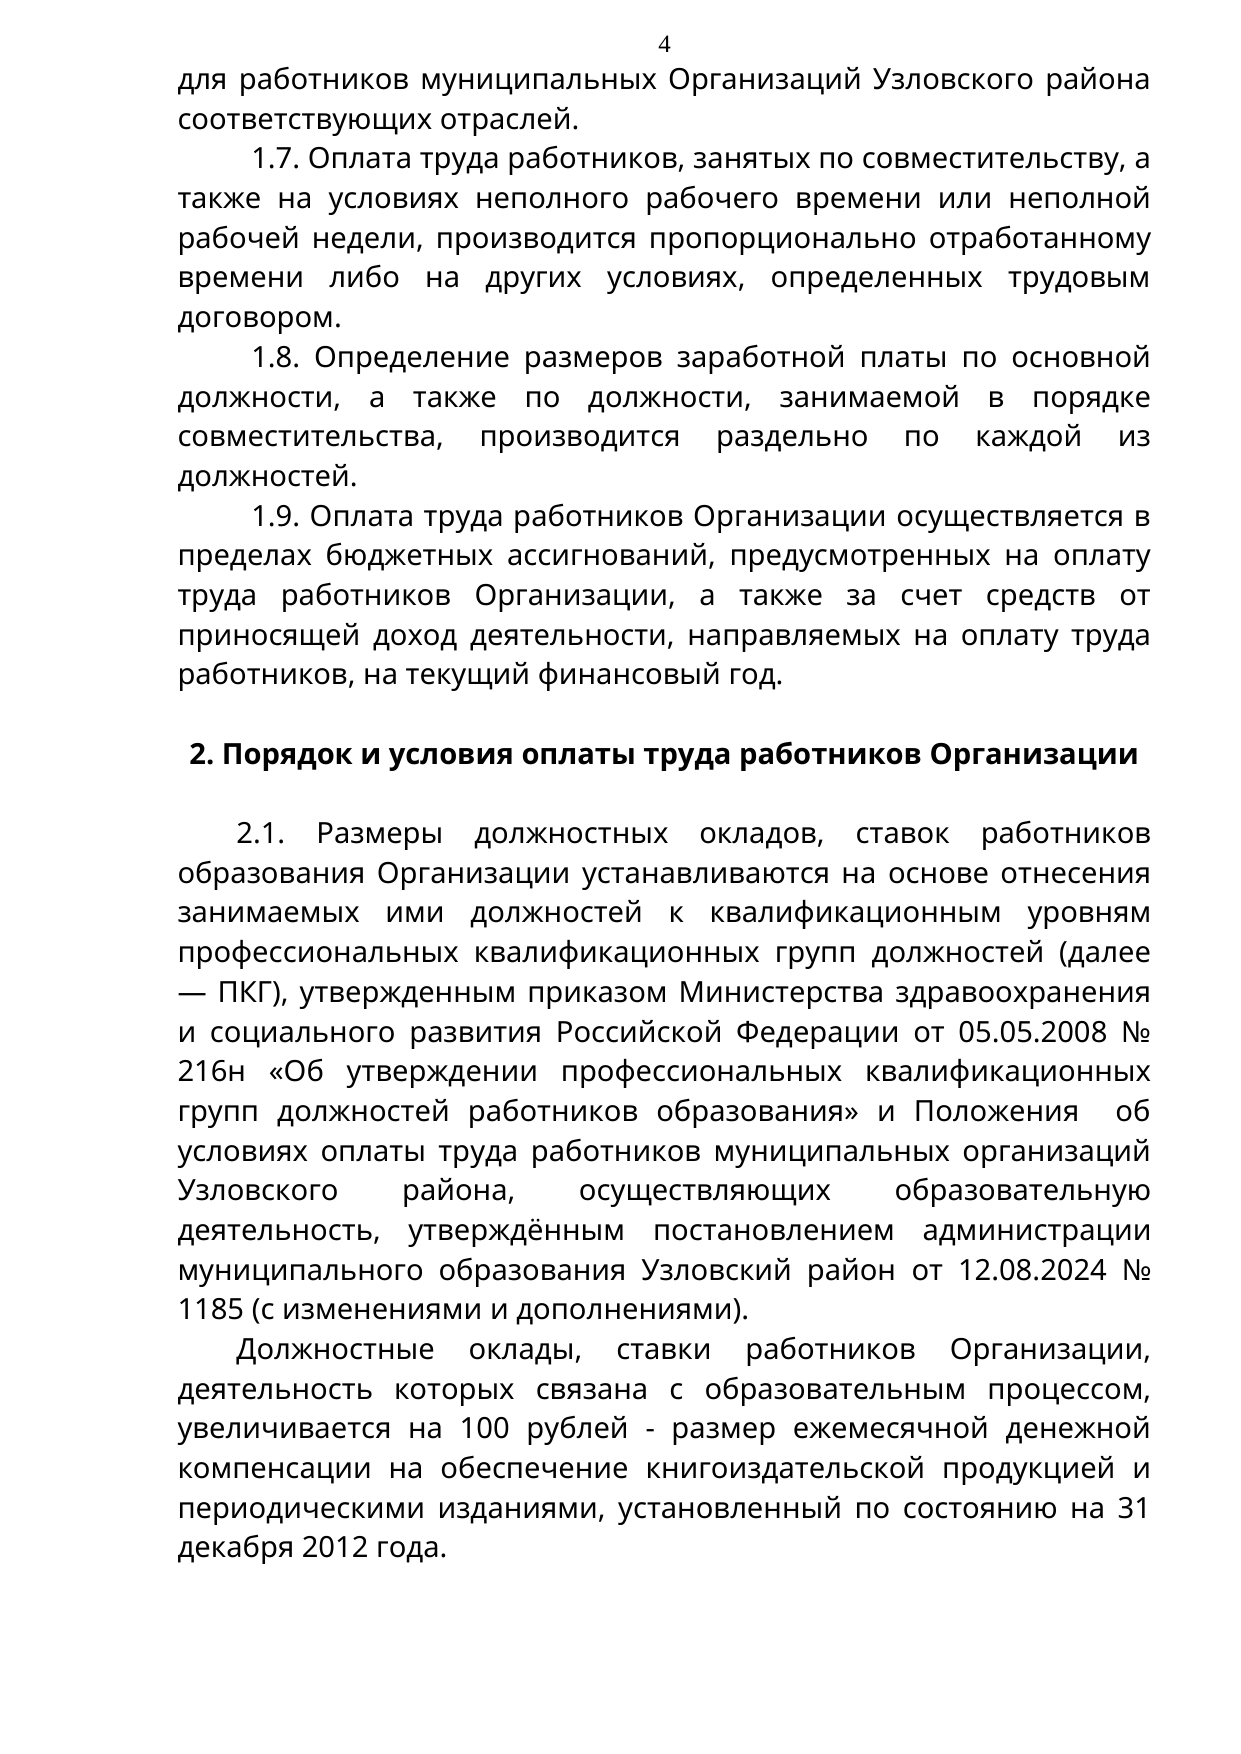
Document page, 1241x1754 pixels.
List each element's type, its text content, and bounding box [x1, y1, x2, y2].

text 2. Порядок и условия оплаты труда работников Организации [177, 733, 1152, 773]
text 1.7. Оплата труда работников, занятых по совместительству, а также на условиях неполного рабочего времени или неполной рабочей недели, производится пропорционально отработанному времени либо на других условиях, определенных трудовым договором. [177, 138, 1152, 336]
text Должностные оклады, ставки работников Организации, деятельность которых связана с образовательным процессом, увеличивается на 100 рублей - размер ежемесячной денежной компенсации на обеспечение книгоиздательской продукцией и периодическими изданиями, установленный по состоянию на 31 декабря 2012 года. [177, 1328, 1152, 1566]
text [177, 58, 1152, 138]
text 1.8. Определение размеров заработной платы по основной должности, а также по должности, занимаемой в порядке совместительства, производится раздельно по каждой из должностей. [177, 336, 1152, 495]
text 1.9. Оплата труда работников Организации осуществляется в пределах бюджетных ассигнований, предусмотренных на оплату труда работников Организации, а также за счет средств от приносящей доход деятельности, направляемых на оплату труда работников, на текущий финансовый год. [177, 495, 1152, 693]
text 2.1. Размеры должностных окладов, ставок работников образования Организации устанавливаются на основе отнесения занимаемых ими должностей к квалификационным уровням профессиональных квалификационных групп должностей (далее — ПКГ), утвержденным приказом Министерства здравоохранения и социального развития Российской Федерации от 05.05.2008 № 216н «Об утверждении профессиональных квалификационных групп должностей работников образования» и Положения об условиях оплаты труда работников муниципальных организаций Узловского района, осуществляющих образовательную деятельность, утверждённым постановлением администрации муниципального образования Узловский район от 12.08.2024 № 1185 (с изменениями и дополнениями). [177, 812, 1152, 1328]
